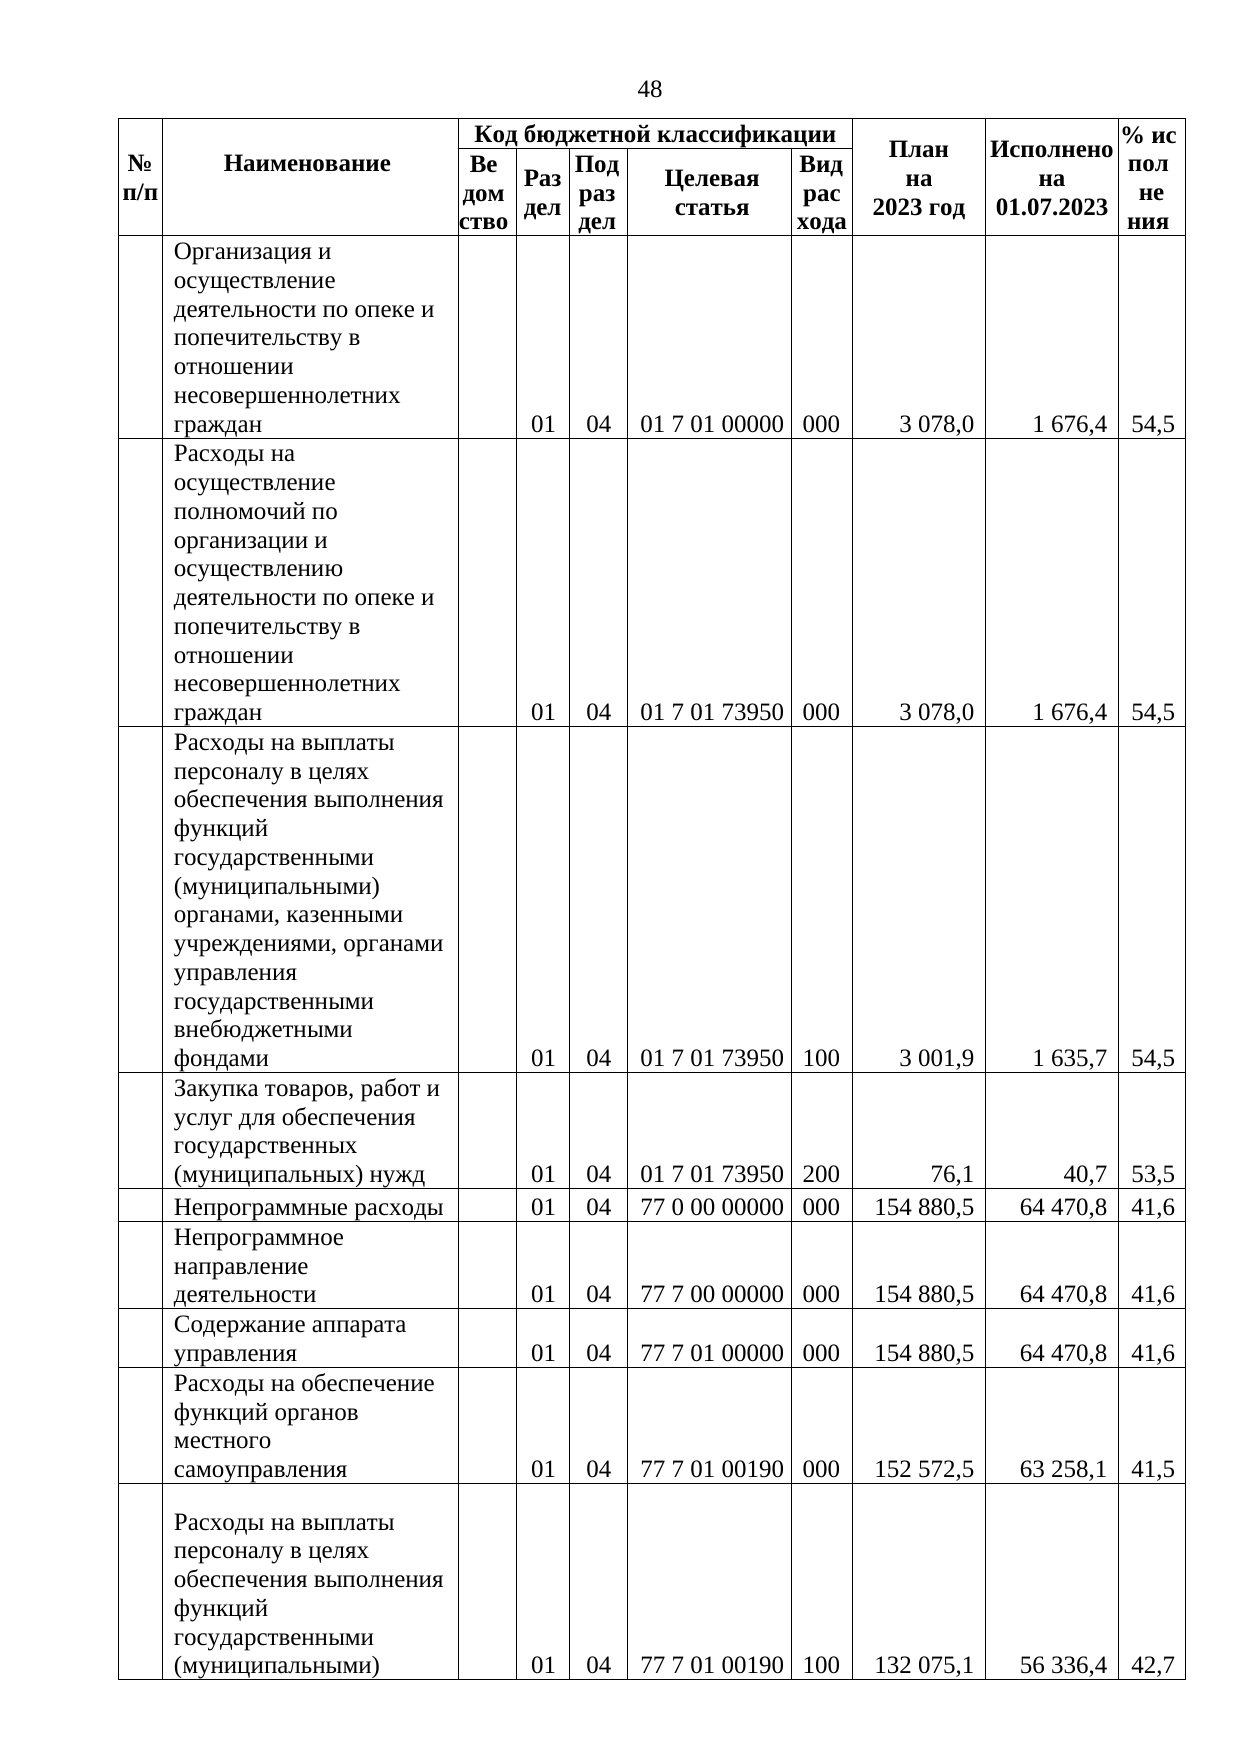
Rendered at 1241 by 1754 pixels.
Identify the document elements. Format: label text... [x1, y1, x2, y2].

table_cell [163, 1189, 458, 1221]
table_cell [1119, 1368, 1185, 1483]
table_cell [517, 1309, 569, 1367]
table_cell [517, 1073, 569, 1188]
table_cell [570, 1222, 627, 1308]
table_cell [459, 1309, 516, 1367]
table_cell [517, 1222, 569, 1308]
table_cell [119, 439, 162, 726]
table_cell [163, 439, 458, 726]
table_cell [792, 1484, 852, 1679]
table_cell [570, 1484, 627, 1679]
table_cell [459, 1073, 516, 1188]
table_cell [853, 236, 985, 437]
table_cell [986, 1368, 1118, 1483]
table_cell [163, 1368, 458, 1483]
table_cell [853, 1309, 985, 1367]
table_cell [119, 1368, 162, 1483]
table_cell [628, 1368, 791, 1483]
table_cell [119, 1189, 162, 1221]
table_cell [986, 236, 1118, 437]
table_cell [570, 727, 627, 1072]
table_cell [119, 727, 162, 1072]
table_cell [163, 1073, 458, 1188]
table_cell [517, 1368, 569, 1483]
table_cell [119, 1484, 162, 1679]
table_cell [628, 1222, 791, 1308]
table_header Наименование [163, 119, 458, 235]
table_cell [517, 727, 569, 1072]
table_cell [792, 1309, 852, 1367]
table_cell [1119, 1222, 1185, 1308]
table_cell Раз дел [517, 149, 569, 235]
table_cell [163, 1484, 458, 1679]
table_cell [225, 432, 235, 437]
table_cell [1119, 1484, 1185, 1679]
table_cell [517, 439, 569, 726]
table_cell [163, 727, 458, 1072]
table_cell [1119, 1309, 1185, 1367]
table_header Код бюджетной классификации [459, 119, 852, 148]
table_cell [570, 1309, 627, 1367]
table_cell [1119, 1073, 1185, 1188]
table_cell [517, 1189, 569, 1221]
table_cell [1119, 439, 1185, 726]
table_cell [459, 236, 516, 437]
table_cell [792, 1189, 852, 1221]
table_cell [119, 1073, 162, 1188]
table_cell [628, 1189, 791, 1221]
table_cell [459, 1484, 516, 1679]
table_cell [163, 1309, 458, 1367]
table_header % ис пол не ния [1119, 119, 1185, 235]
table_header План на 2023 год [853, 119, 985, 235]
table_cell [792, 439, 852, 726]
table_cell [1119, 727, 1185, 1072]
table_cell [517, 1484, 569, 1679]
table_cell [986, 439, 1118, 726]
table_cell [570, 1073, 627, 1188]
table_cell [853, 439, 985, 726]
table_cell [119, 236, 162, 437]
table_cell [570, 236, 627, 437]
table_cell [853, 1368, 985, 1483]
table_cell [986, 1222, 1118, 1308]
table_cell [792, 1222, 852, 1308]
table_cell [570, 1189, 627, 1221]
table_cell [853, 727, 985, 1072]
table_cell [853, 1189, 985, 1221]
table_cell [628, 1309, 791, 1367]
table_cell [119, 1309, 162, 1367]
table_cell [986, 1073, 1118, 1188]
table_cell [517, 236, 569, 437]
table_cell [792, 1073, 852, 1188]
table_header Исполнено на 01.07.2023 [986, 119, 1118, 235]
table_cell Вид рас хода [792, 149, 852, 235]
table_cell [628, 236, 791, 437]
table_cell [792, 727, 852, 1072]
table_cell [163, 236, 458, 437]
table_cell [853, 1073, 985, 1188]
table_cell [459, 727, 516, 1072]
table_cell Ве дом ство [459, 149, 516, 235]
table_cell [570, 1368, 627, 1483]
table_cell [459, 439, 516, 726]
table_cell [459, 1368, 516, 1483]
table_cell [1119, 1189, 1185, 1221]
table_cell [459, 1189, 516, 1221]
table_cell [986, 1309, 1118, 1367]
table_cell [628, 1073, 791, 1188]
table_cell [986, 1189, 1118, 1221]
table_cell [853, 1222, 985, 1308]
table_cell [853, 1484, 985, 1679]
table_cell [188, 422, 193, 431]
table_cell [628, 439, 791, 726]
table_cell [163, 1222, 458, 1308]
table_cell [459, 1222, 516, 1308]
table_cell Подраз дел [570, 149, 627, 235]
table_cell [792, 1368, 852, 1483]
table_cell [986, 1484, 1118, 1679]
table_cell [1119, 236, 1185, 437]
table_header № п/п [119, 119, 162, 235]
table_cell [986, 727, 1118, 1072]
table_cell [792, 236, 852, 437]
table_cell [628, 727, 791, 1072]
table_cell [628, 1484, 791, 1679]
table_cell Целевая статья [628, 149, 791, 235]
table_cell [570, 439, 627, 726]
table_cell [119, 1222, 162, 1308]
